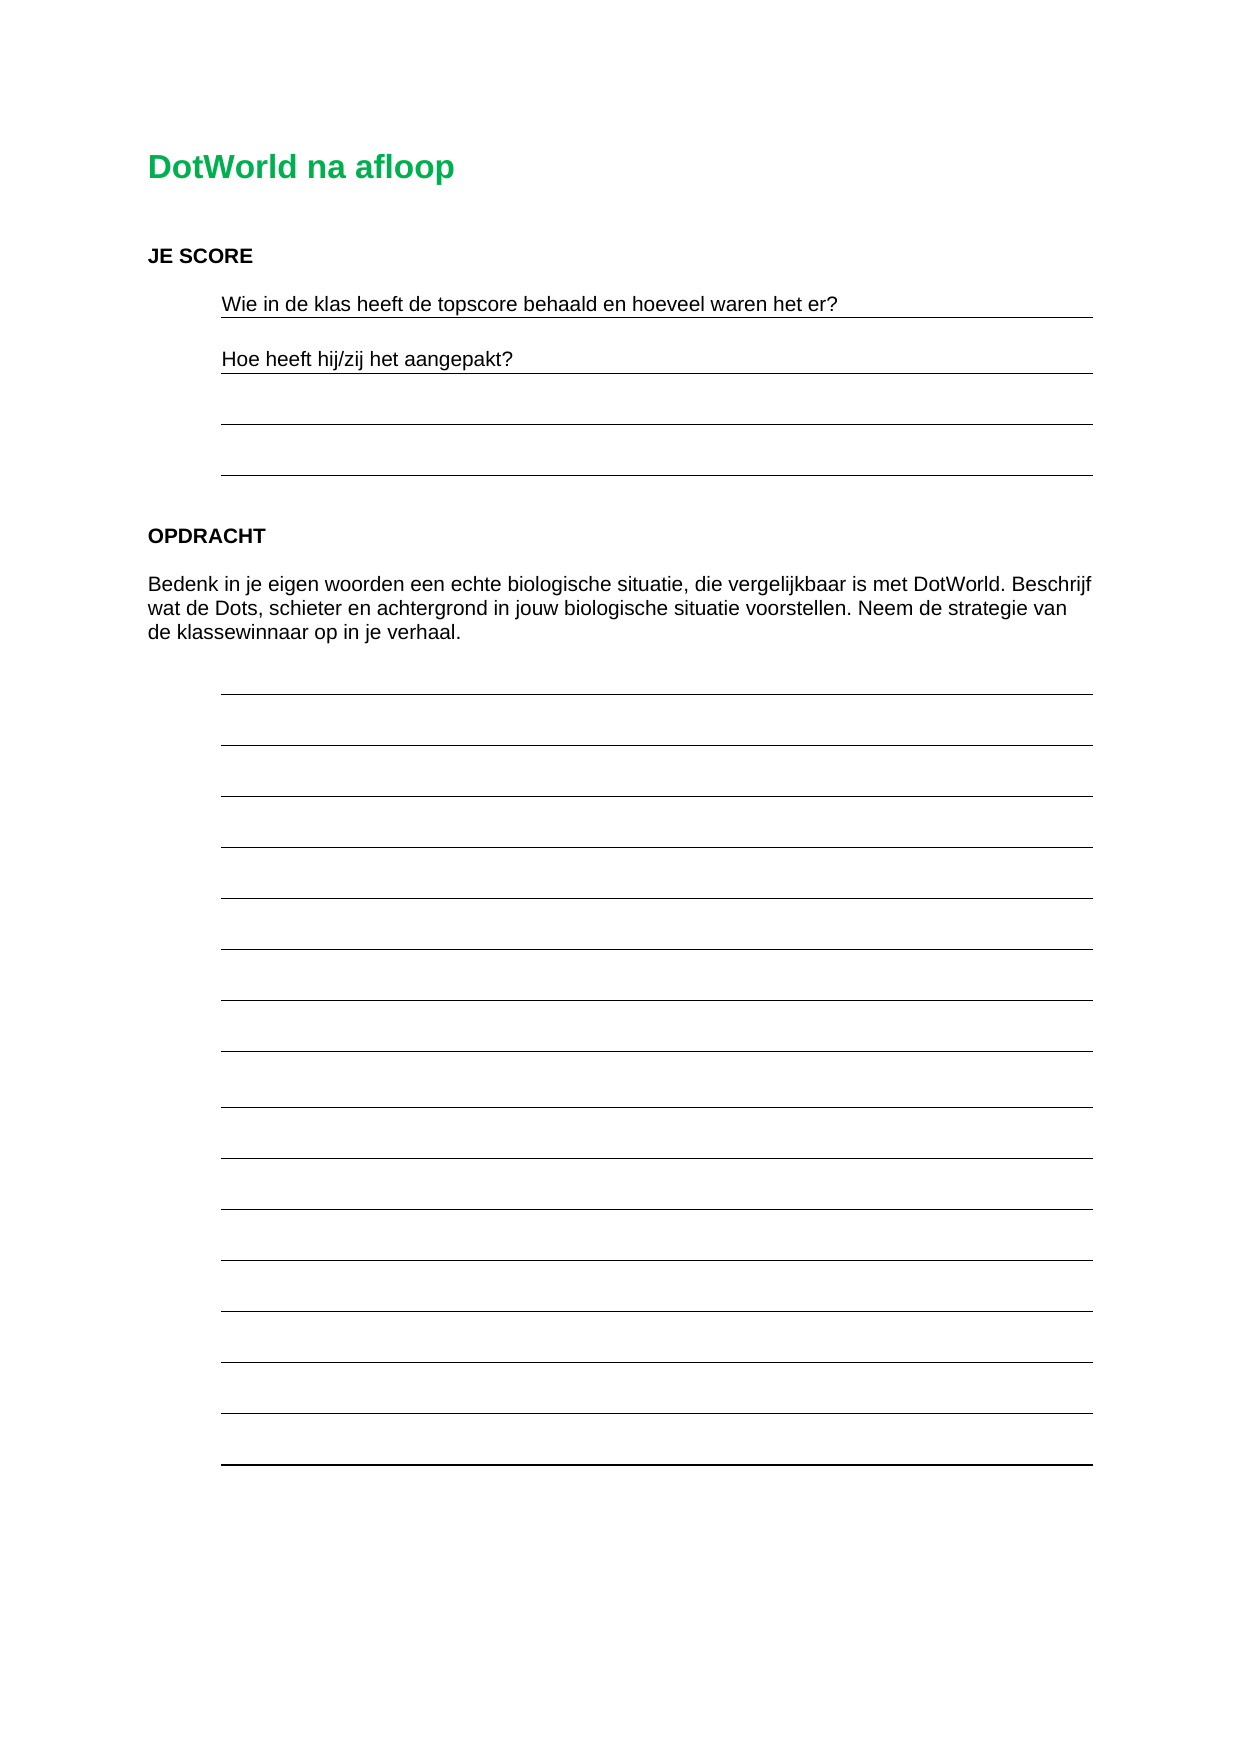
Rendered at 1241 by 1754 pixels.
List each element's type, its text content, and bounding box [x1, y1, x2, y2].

text Bedenk in je eigen woorden een echte biologische situatie, die vergelijkbaar is met DotWorld. Beschrijf wat de Dots, schieter en achtergrond in jouw biologische situatie voorstellen. Neem de strategie van de klassewinnaar op in je verhaal. [148, 572, 1093, 644]
text DotWorld na afloop [148, 148, 1093, 186]
text Wie in de klas heeft de topscore behaald en hoeveel waren het er? [221, 291, 1093, 317]
text JE SCORE [148, 243, 1093, 267]
text OPDRACHT [148, 524, 1093, 548]
text Hoe heeft hij/zij het aangepakt? [221, 347, 1093, 373]
